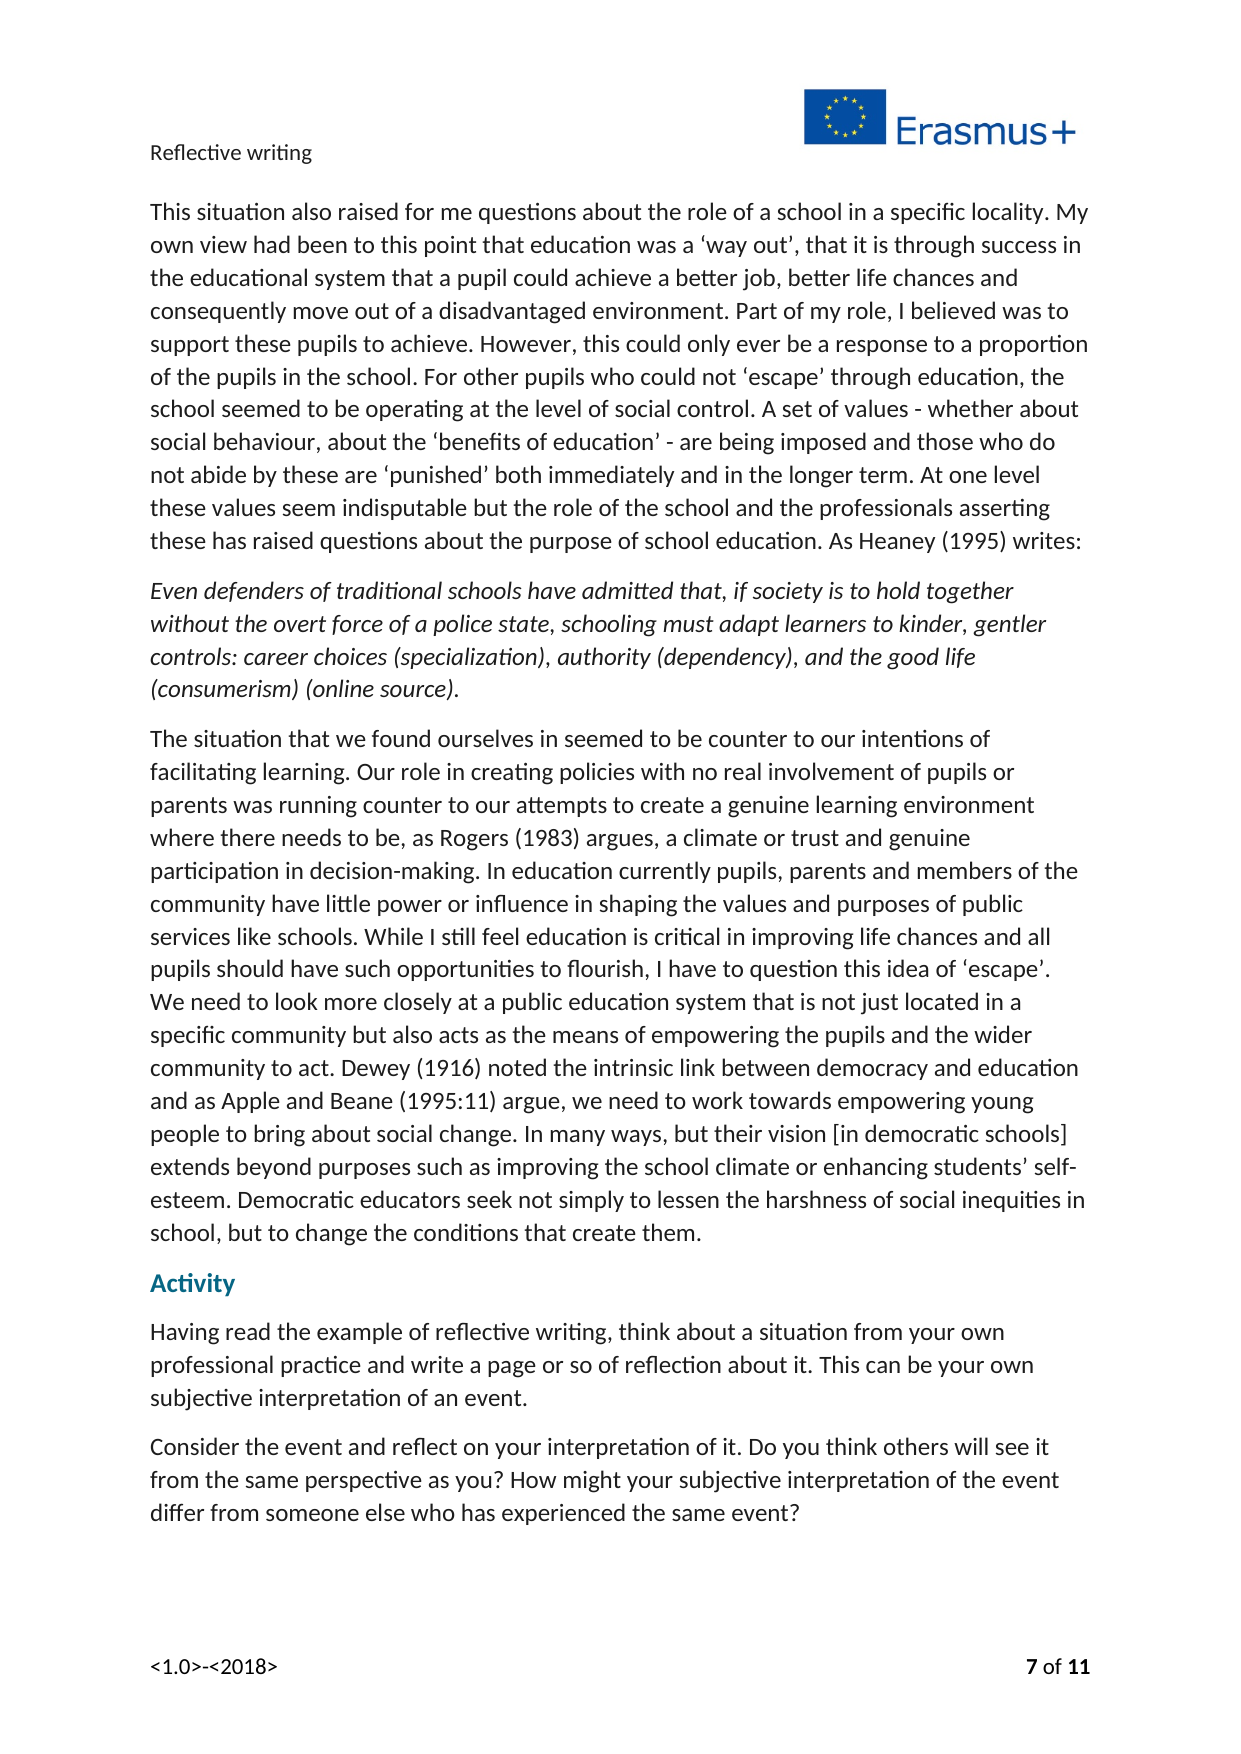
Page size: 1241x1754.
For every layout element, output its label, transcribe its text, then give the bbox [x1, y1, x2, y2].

subtitle Activity [150, 1267, 1090, 1299]
text Having read the example of reflective writing, think about a situation from your own professional practice and write a page or so of reflection about it. This can be your own subjective interpretation of an event. [150, 1316, 1090, 1412]
picture [788, 73, 1091, 160]
text This situation also raised for me questions about the role of a school in a specific locality. My own view had been to this point that education was a ‘way out’, that it is through success in the educational system that a pupil could achieve a better job, better life chances and consequently move out of a disadvantaged environment. Part of my role, I believed was to support these pupils to achieve. However, this could only ever be a response to a proportion of the pupils in the school. For other pupils who could not ‘escape’ through education, the school seemed to be operating at the level of social control. A set of values - whether about social behaviour, about the ‘benefits of education’ - are being imposed and those who do not abide by these are ‘punished’ both immediately and in the longer term. At one level these values seem indisputable but the role of the school and the professionals asserting these has raised questions about the purpose of school education. As Heaney (1995) writes: [150, 196, 1090, 556]
text The situation that we found ourselves in seemed to be counter to our intentions of facilitating learning. Our role in creating policies with no real involvement of pupils or parents was running counter to our attempts to create a genuine learning environment where there needs to be, as Rogers (1983) argues, a climate or trust and genuine participation in decision-making. In education currently pupils, parents and members of the community have little power or influence in shaping the values and purposes of public services like schools. While I still feel education is critical in improving life chances and all pupils should have such opportunities to flourish, I have to question this idea of ‘escape’. We need to look more closely at a public education system that is not just located in a specific community but also acts as the means of empowering the pupils and the wider community to act. Dewey (1916) noted the intrinsic link between democracy and education and as Apple and Beane (1995:11) argue, we need to work towards empowering young people to bring about social change. In many ways, but their vision [in democratic schools] extends beyond purposes such as improving the school climate or enhancing students’ self-esteem. Democratic educators seek not simply to lessen the harshness of social inequities in school, but to change the conditions that create them. [150, 723, 1090, 1247]
text Even defenders of traditional schools have admitted that, if society is to hold together without the overt force of a police state, schooling must adapt learners to kinder, gentler controls: career choices (specialization), authority (dependency), and the good life (consumerism) (online source). [150, 575, 1090, 704]
text Consider the event and reflect on your interpretation of it. Do you think others will see it from the same perspective as you? How might your subjective interpretation of the event differ from someone else who has experienced the same event? [150, 1431, 1090, 1528]
